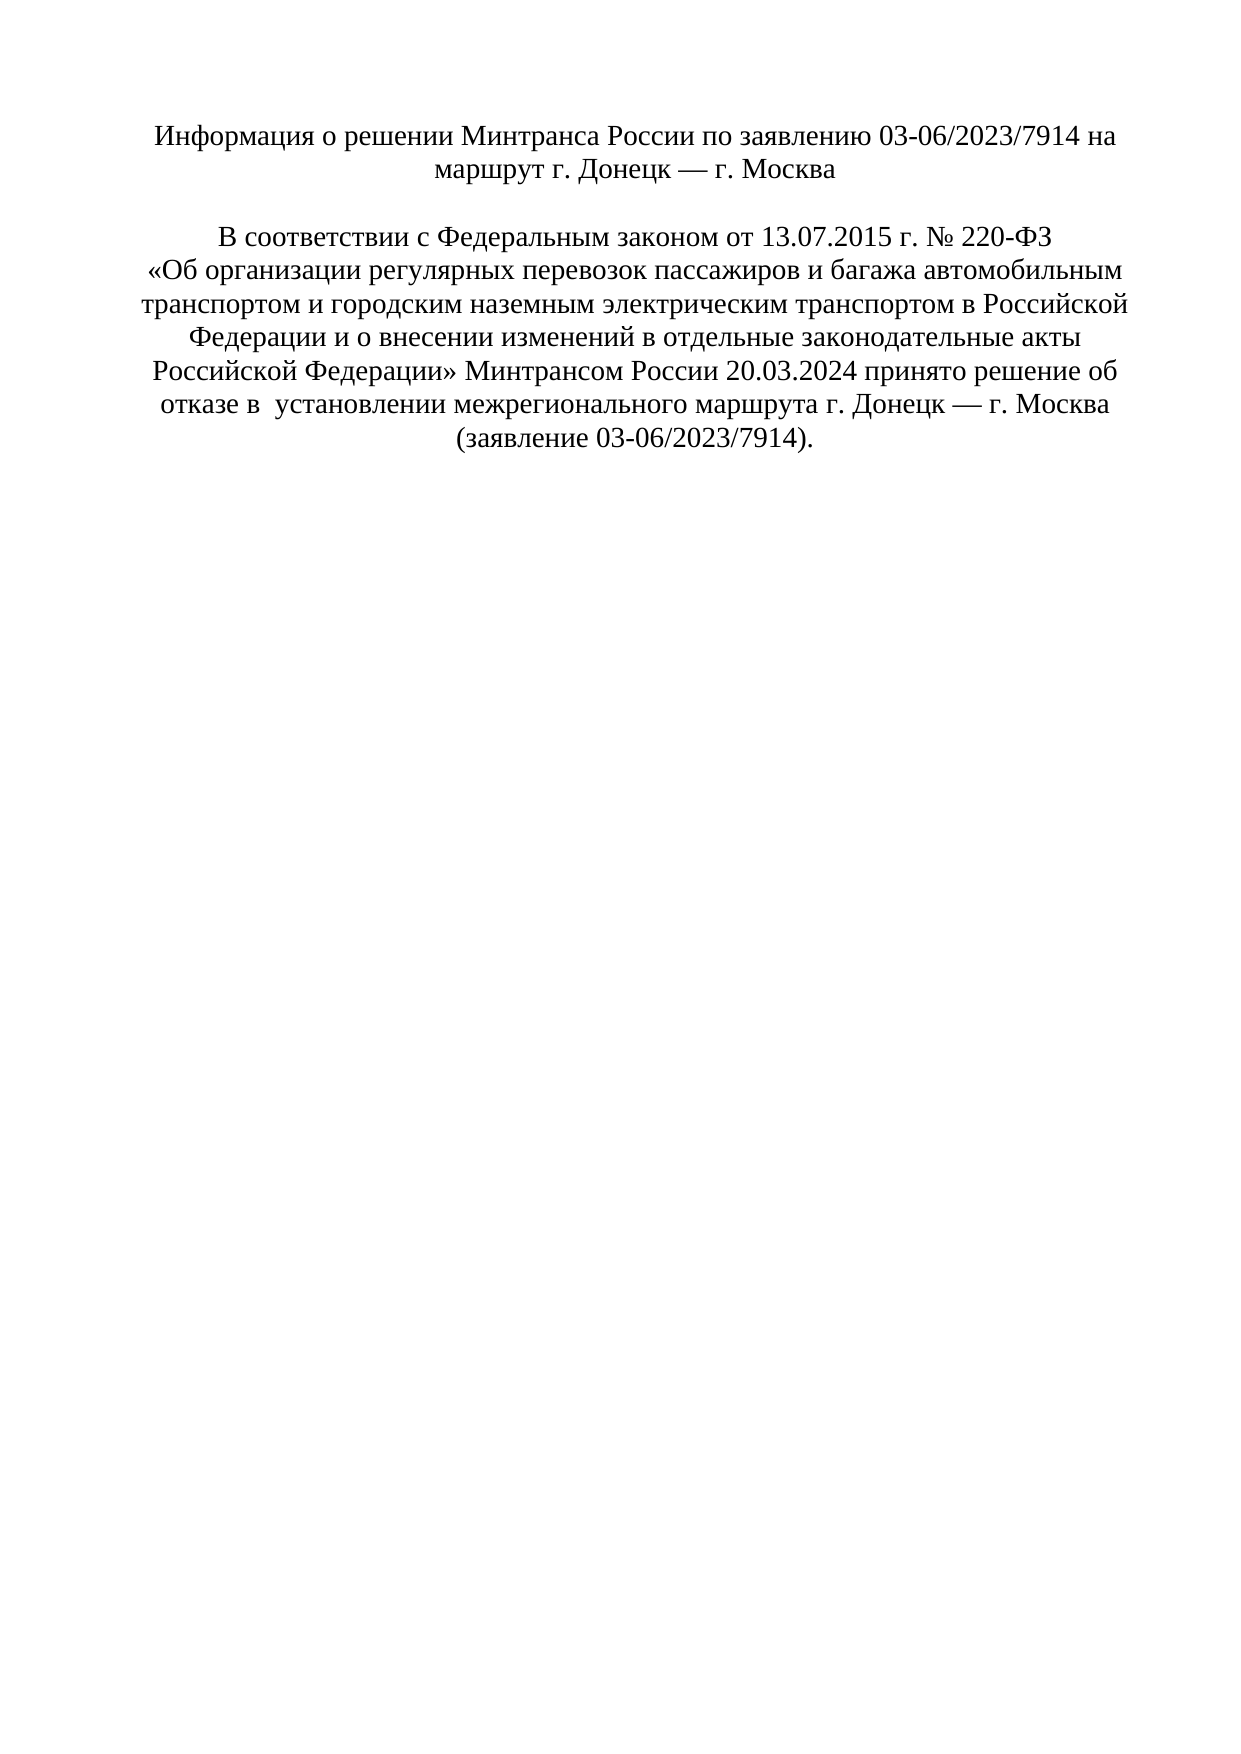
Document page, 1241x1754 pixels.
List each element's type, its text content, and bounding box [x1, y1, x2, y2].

text В соответствии с Федеральным законом от 13.07.2015 г. № 220-ФЗ «Об организации регулярных перевозок пассажиров и багажа автомобильным транспортом и городским наземным электрическим транспортом в Российской Федерации и о внесении изменений в отдельные законодательные акты Российской Федерации» Минтрансом России 20.03.2024 принято решение об отказе в установлении межрегионального маршрута г. Донецк — г. Москва (заявление 03-06/2023/7914). [118, 219, 1152, 453]
text Информация о решении Минтранса России по заявлению 03-06/2023/7914 на маршрут г. Донецк — г. Москва [118, 118, 1152, 185]
